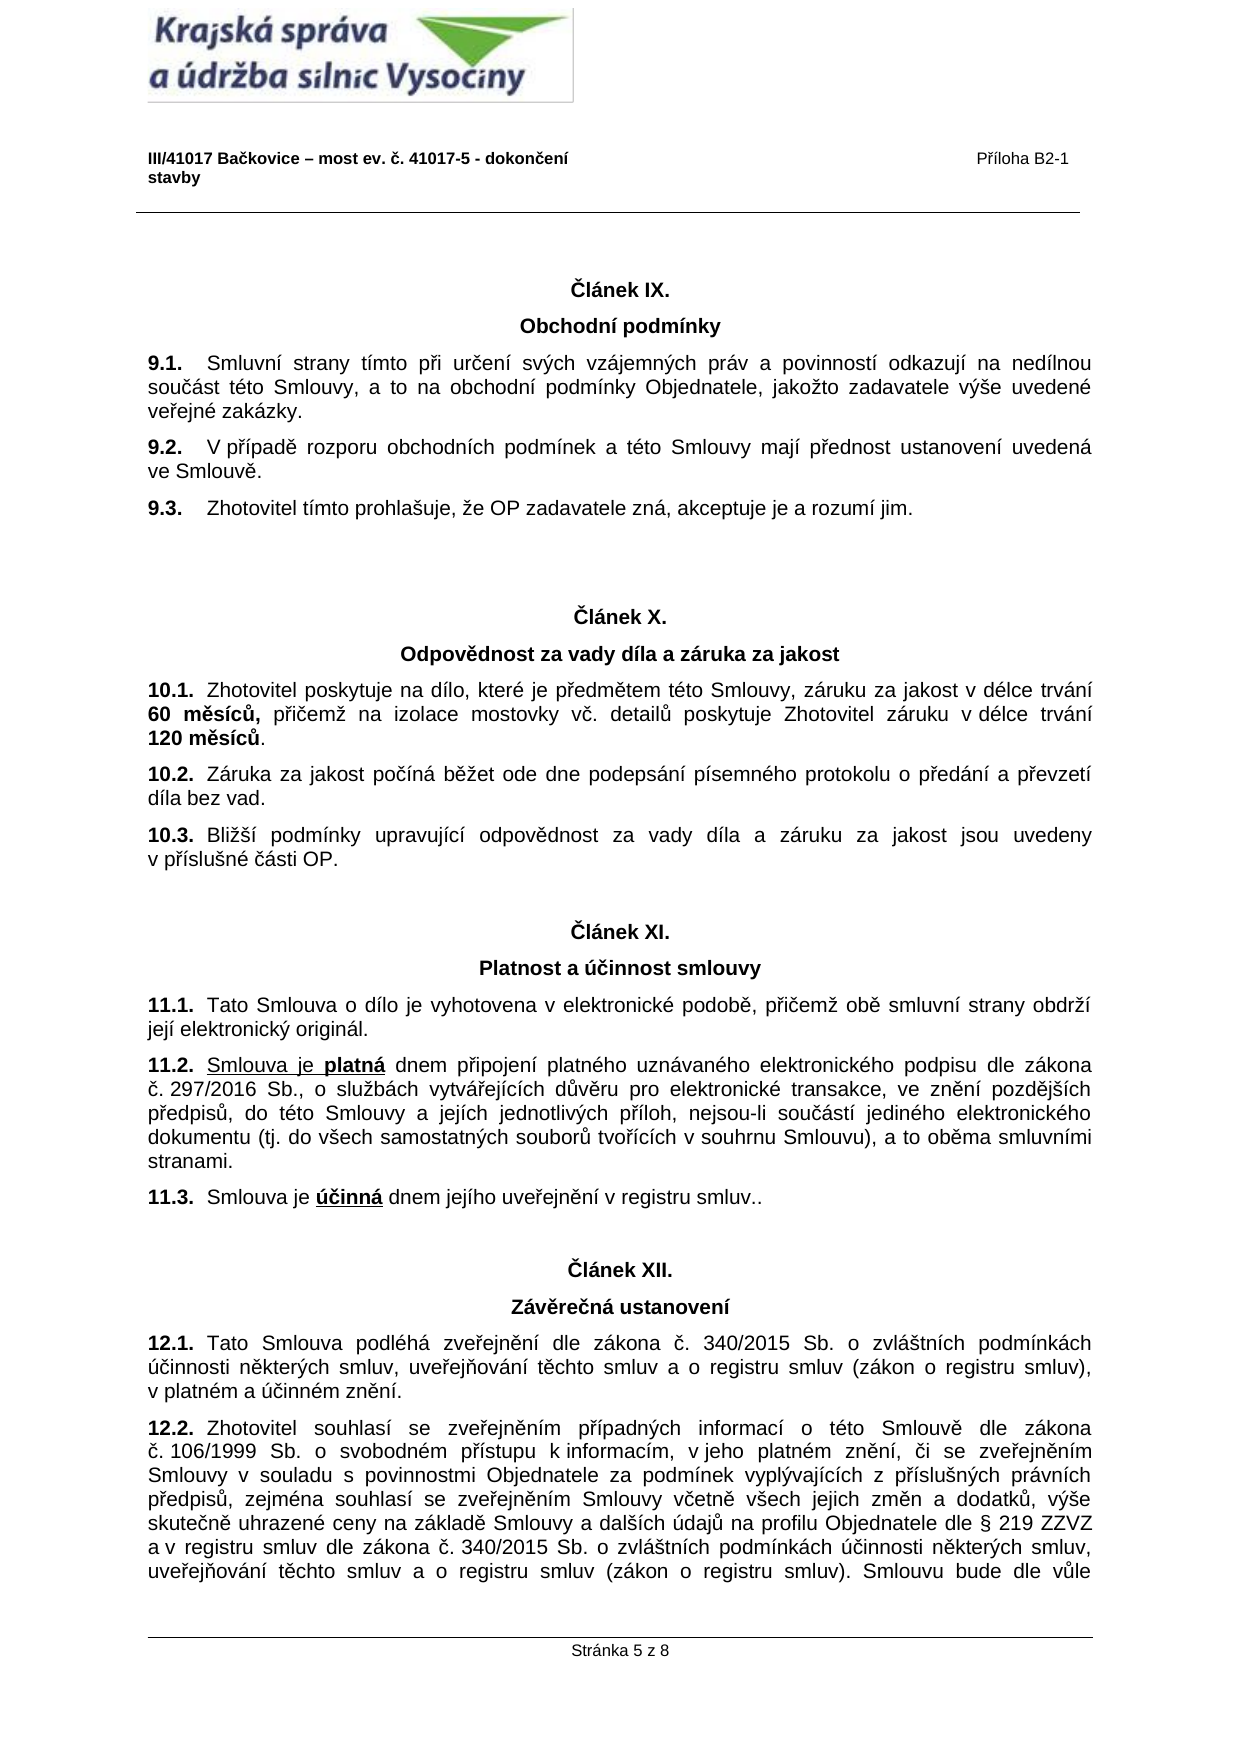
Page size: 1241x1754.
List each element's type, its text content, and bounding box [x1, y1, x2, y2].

text Článek XI. [148, 919, 1093, 943]
subtitle Obchodní podmínky [148, 314, 1093, 338]
subtitle Závěrečná ustanovení [148, 1294, 1093, 1318]
list Záruka za jakost počíná běžet ode dne podepsání písemného protokolu o předání a převzetí díla bez vad. [148, 762, 1093, 810]
list Tato Smlouva o dílo je vyhotovena v elektronické podobě, přičemž obě smluvní strany obdrží její elektronický originál. [148, 992, 1093, 1040]
picture [147, 8, 574, 104]
text Článek X. [148, 605, 1093, 629]
list Bližší podmínky upravující odpovědnost za vady díla a záruku za jakost jsou uvedeny v příslušné části OP. [148, 823, 1093, 871]
list Zhotovitel tímto prohlašuje, že OP zadavatele zná, akceptuje je a rozumí jim. [148, 496, 1093, 519]
list Zhotovitel poskytuje na dílo, které je předmětem této Smlouvy, záruku za jakost v délce trvání 60 měsíců, přičemž na izolace mostovky vč. detailů poskytuje Zhotovitel záruku v délce trvání 120 měsíců. [148, 678, 1093, 750]
subtitle Odpovědnost za vady díla a záruka za jakost [148, 641, 1093, 665]
text Článek XII. [148, 1258, 1093, 1282]
list Smlouva je platná dnem připojení platného uznávaného elektronického podpisu dle zákona č. 297/2016 Sb., o službách vytvářejících důvěru pro elektronické transakce, ve znění pozdějších předpisů, do této Smlouvy a jejích jednotlivých příloh, nejsou-li součástí jediného elektronického dokumentu (tj. do všech samostatných souborů tvořících v souhrnu Smlouvu), a to oběma smluvními stranami. [148, 1053, 1093, 1173]
list Smluvní strany tímto při určení svých vzájemných práv a povinností odkazují na nedílnou součást této Smlouvy, a to na obchodní podmínky Objednatele, jakožto zadavatele výše uvedené veřejné zakázky. [148, 351, 1093, 423]
subtitle Platnost a účinnost smlouvy [148, 956, 1093, 980]
list V případě rozporu obchodních podmínek a této Smlouvy mají přednost ustanovení uvedená ve Smlouvě. [148, 435, 1093, 483]
list Tato Smlouva podléhá zveřejnění dle zákona č. 340/2015 Sb. o zvláštních podmínkách účinnosti některých smluv, uveřejňování těchto smluv a o registru smluv (zákon o registru smluv), v platném a účinném znění. [148, 1331, 1093, 1403]
subtitle Článek IX. [148, 278, 1093, 302]
list Smlouva je účinná dnem jejího uveřejnění v registru smluv.. [148, 1185, 1093, 1209]
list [148, 1415, 1093, 1583]
